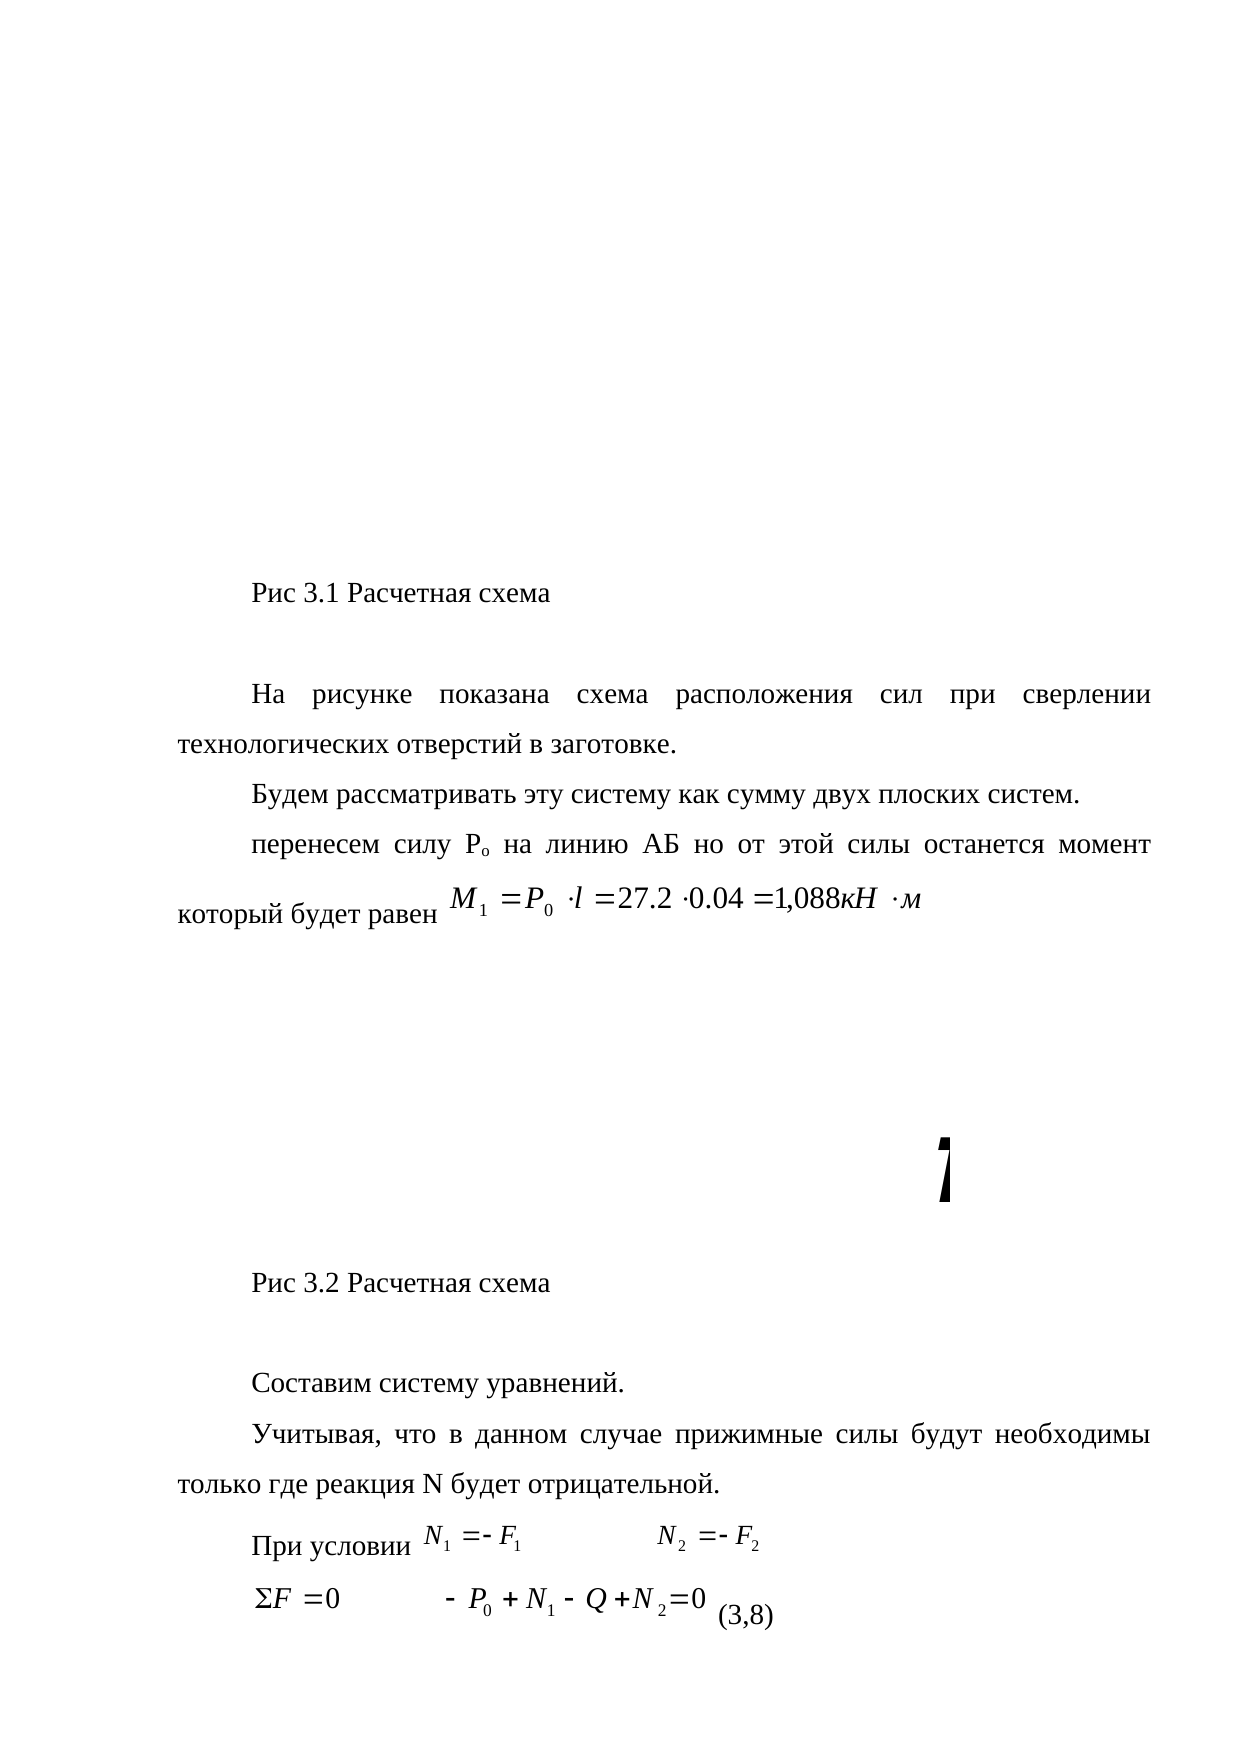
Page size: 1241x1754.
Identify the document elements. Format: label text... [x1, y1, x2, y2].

text (3,8) [177, 1579, 1152, 1630]
text При условии [177, 1516, 1152, 1562]
text перенесем силу Ро на линию АБ но от этой силы останется момент который будет равен [177, 827, 1152, 930]
text На рисунке показана схема расположения сил при сверлении технологических отверстий в заготовке. [177, 676, 1152, 759]
text Составим систему уравнений. [177, 1366, 1152, 1399]
text Рис 3.1 Расчетная схема [177, 575, 1152, 609]
text Учитывая, что в данном случае прижимные силы будут необходимы только где реакция N будет отрицательной. [177, 1416, 1152, 1500]
text Будем рассматривать эту систему как сумму двух плоских систем. [177, 776, 1152, 810]
text Рис 3.2 Расчетная схема [177, 1265, 1152, 1298]
